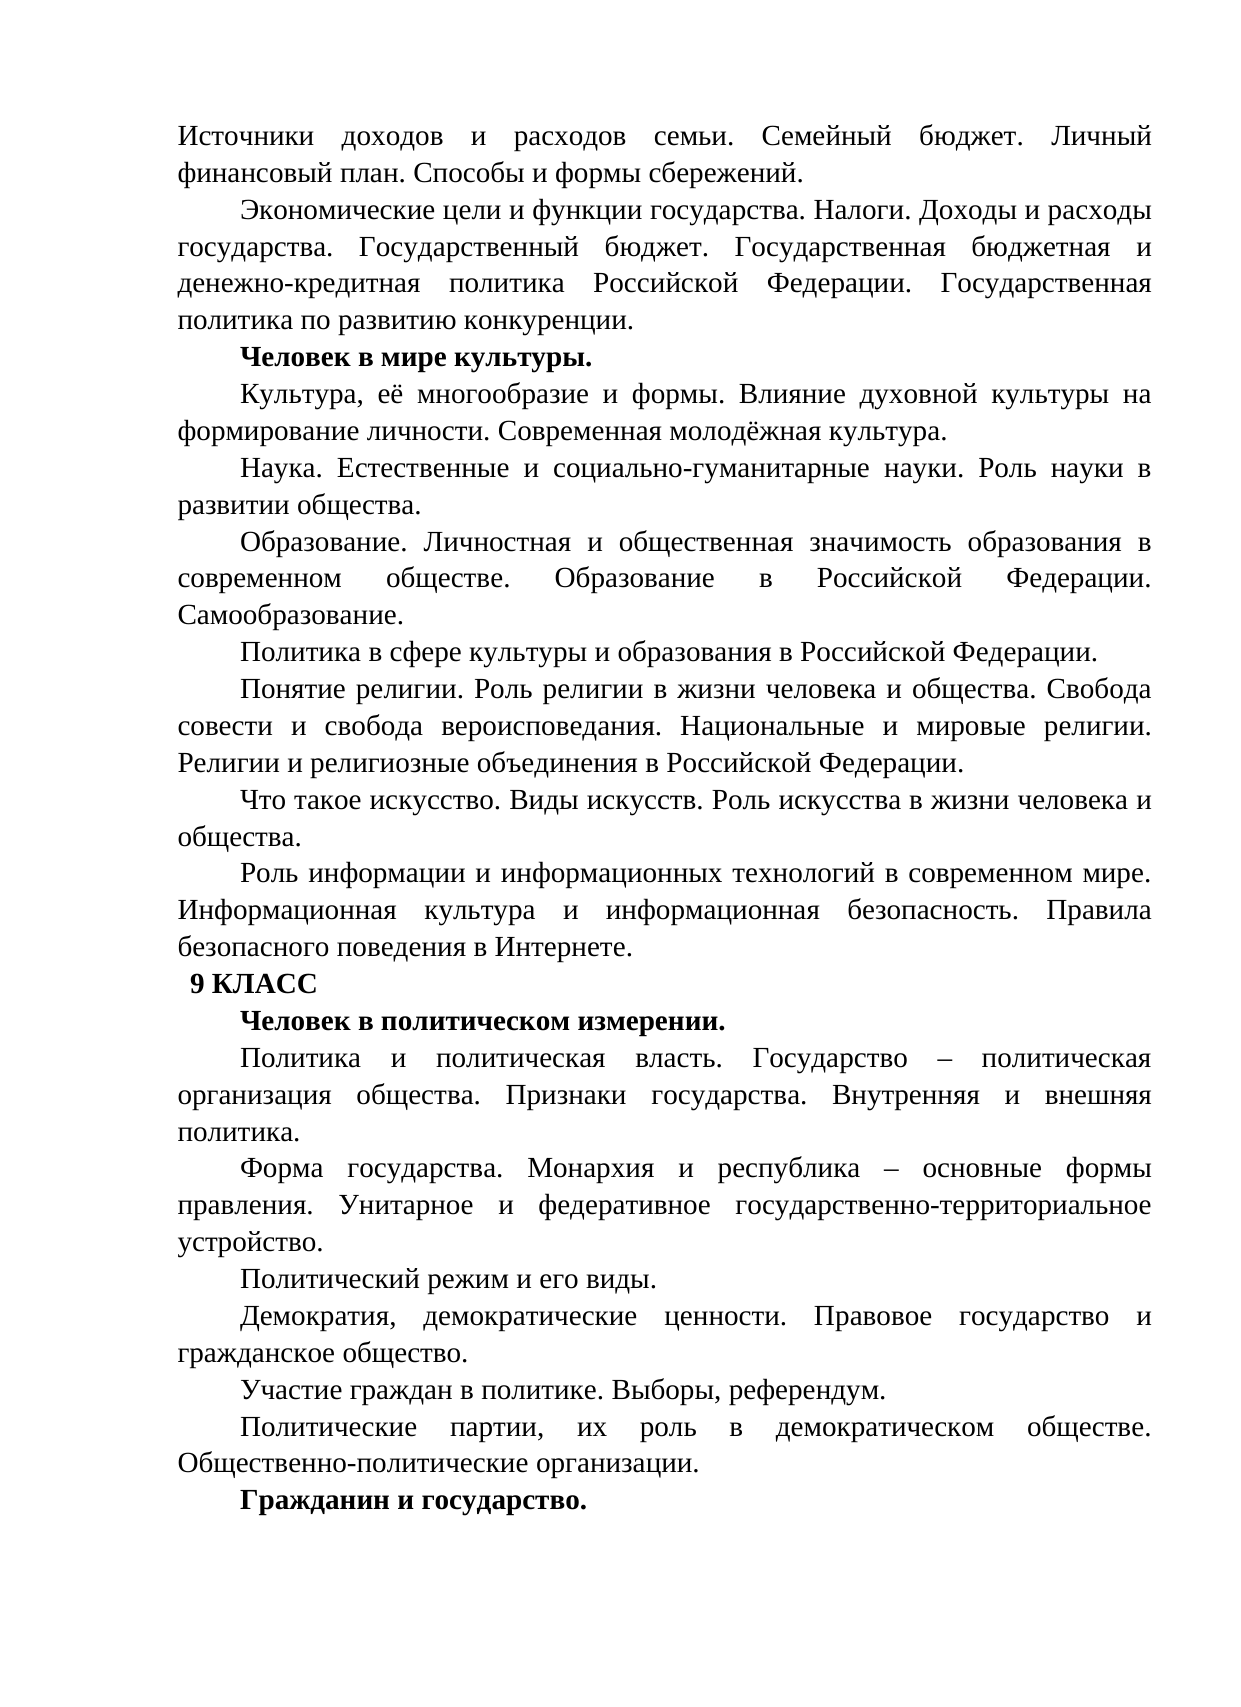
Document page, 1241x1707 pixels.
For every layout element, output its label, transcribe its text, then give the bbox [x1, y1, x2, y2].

text Участие граждан в политике. Выборы, референдум. [177, 1372, 1152, 1405]
text Что такое искусство. Виды искусств. Роль искусства в жизни человека и общества. [177, 782, 1152, 852]
text Политический режим и его виды. [177, 1261, 1152, 1295]
text Человек в политическом измерении. [177, 1003, 1152, 1037]
text Человек в мире культуры. [177, 339, 1152, 373]
text Демократия, демократические ценности. Правовое государство и гражданское общество. [177, 1298, 1152, 1368]
text Наука. Естественные и социально-гуманитарные науки. Роль науки в развитии общества. [177, 450, 1152, 520]
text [177, 118, 1152, 188]
text Гражданин и государство. [177, 1482, 1152, 1516]
text Форма государства. Монархия и республика – основные формы правления. Унитарное и федеративное государственно-территориальное устройство. [177, 1151, 1152, 1258]
text Политика в сфере культуры и образования в Российской Федерации. [177, 634, 1152, 668]
text Образование. Личностная и общественная значимость образования в современном обществе. Образование в Российской Федерации. Самообразование. [177, 524, 1152, 631]
text Культура, её многообразие и формы. Влияние духовной культуры на формирование личности. Современная молодёжная культура. [177, 376, 1152, 447]
text Политические партии, их роль в демократическом обществе. Общественно-политические организации. [177, 1409, 1152, 1479]
text Политика и политическая власть. Государство – политическая организация общества. Признаки государства. Внутренняя и внешняя политика. [177, 1040, 1152, 1147]
text Понятие религии. Роль религии в жизни человека и общества. Свобода совести и свобода вероисповедания. Национальные и мировые религии. Религии и религиозные объединения в Российской Федерации. [177, 671, 1152, 778]
text Роль информации и информационных технологий в современном мире. Информационная культура и информационная безопасность. Правила безопасного поведения в Интернете. [177, 856, 1152, 963]
text 9 КЛАСС [190, 966, 1152, 1000]
text Экономические цели и функции государства. Налоги. Доходы и расходы государства. Государственный бюджет. Государственная бюджетная и денежно-кредитная политика Российской Федерации. Государственная политика по развитию конкуренции. [177, 192, 1152, 336]
